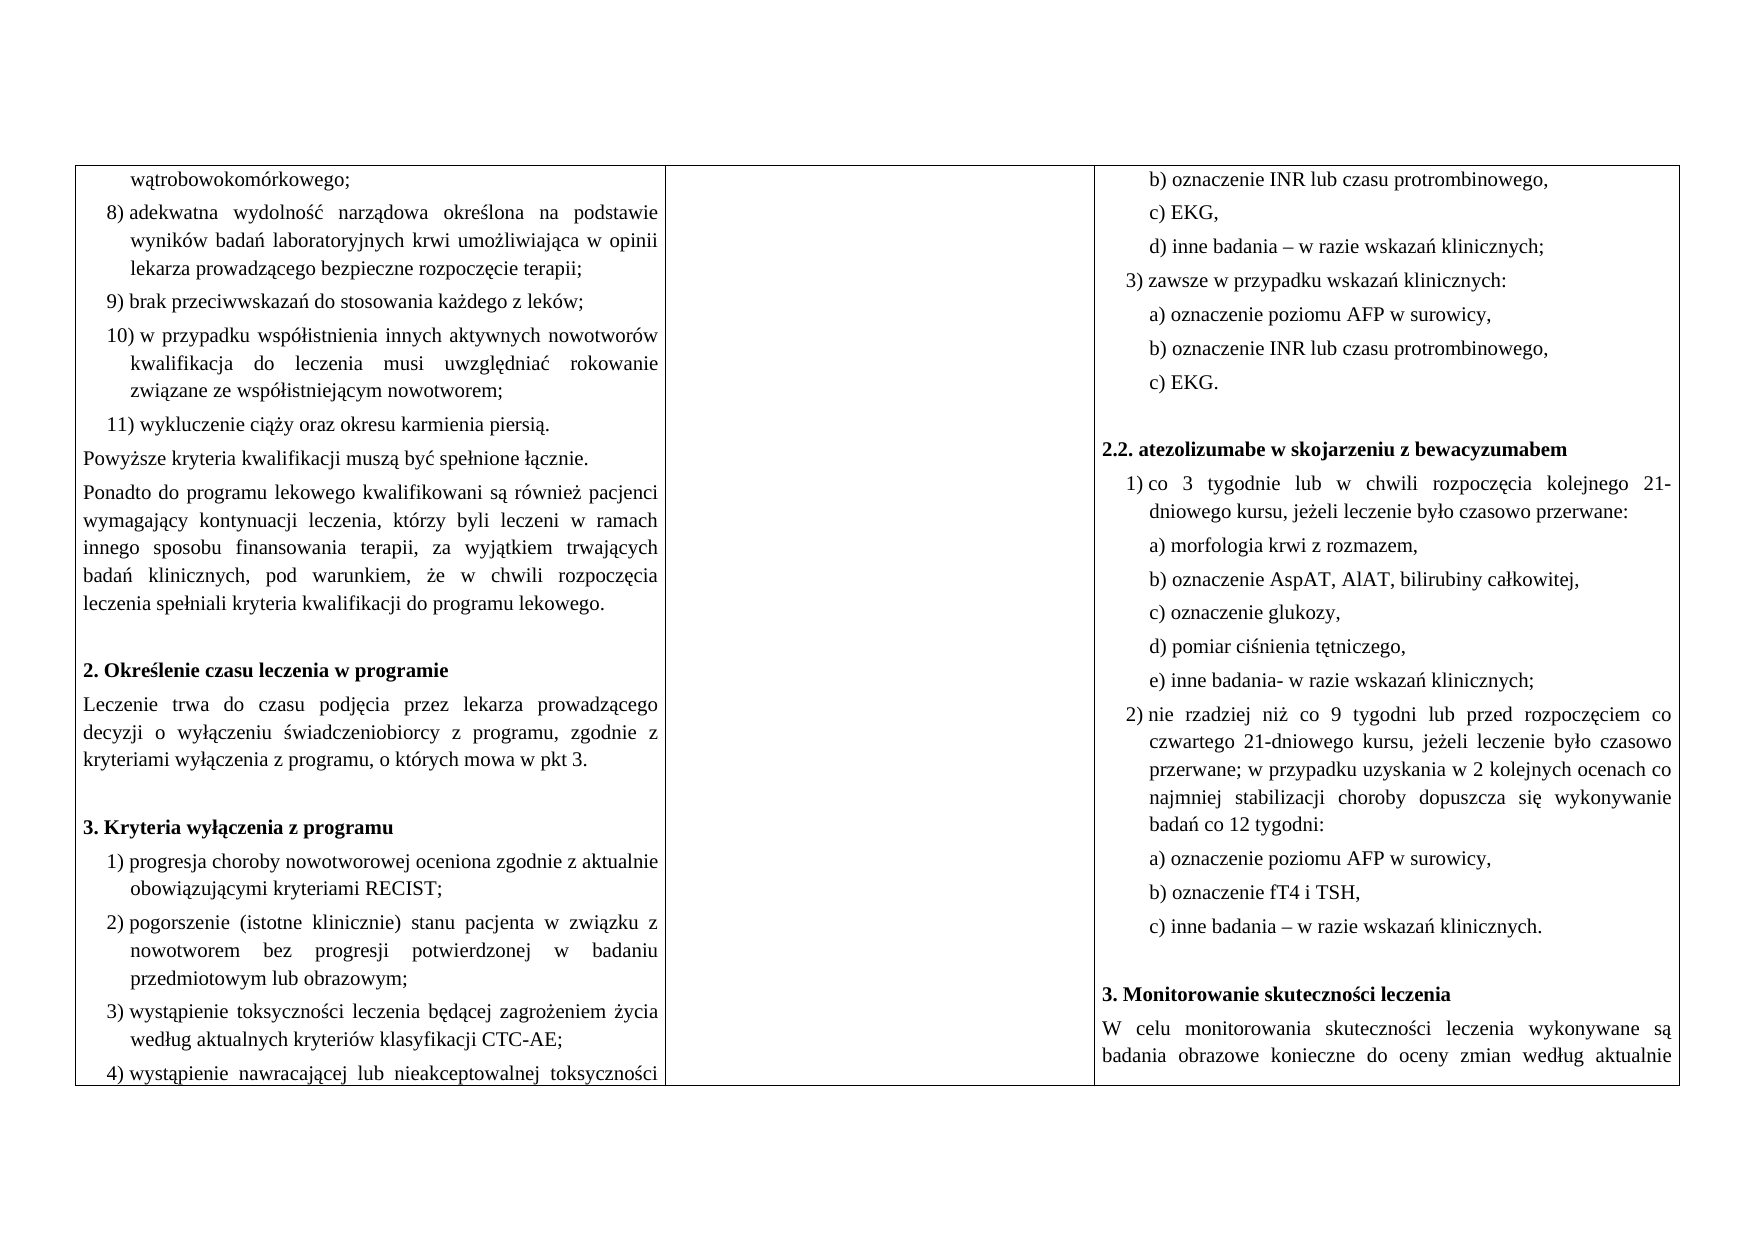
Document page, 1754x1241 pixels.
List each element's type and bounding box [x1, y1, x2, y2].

table_cell [666, 166, 1094, 1085]
table_cell [76, 166, 665, 1085]
table_cell [1095, 166, 1679, 1085]
